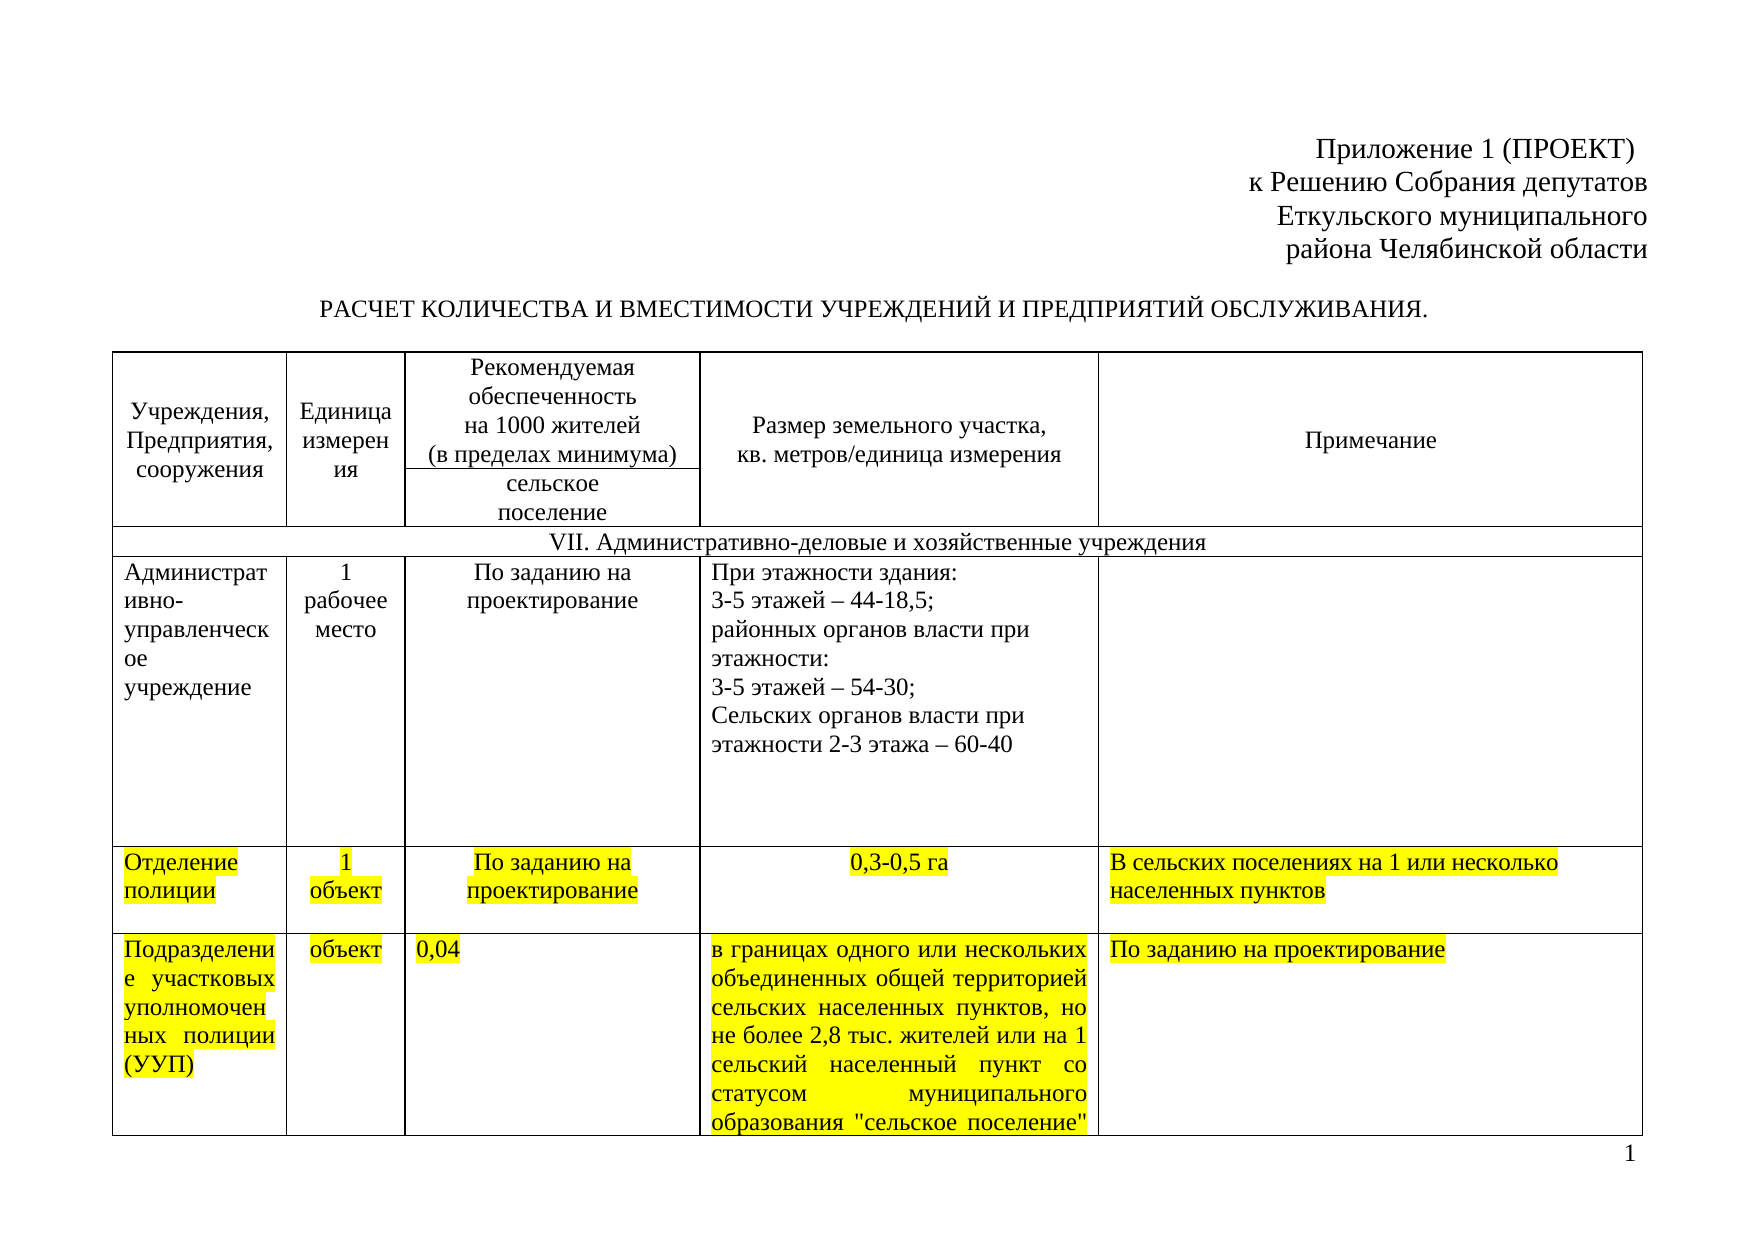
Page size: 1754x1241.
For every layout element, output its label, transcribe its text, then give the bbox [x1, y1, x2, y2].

table_cell По заданию на проектирование [406, 557, 699, 846]
table_cell Административно-управленческое учреждение [113, 557, 286, 846]
table_header Учреждения, Предприятия, сооружения [113, 353, 286, 526]
table_cell В сельских поселениях на 1 или несколько населенных пунктов [1099, 847, 1642, 933]
table_header Единица измерения [287, 353, 404, 526]
table_cell 0,3- [701, 847, 1098, 933]
table_cell VII. Административно-деловые и хозяйственные учреждения [113, 527, 1642, 556]
text Еткульского муниципального района Челябинской области [112, 198, 1648, 265]
table_cell 0,04 [406, 934, 699, 1135]
table_cell объект [287, 934, 404, 1135]
table_cell По заданию на проектирование [406, 847, 699, 933]
text Приложение 1 (ПРОЕКТ) [112, 131, 1636, 164]
text РАСЧЕТ КОЛИЧЕСТВА И ВМЕСТИМОСТИ УЧРЕЖДЕНИЙ И ПРЕДПРИЯТИЙ ОБСЛУЖИВАНИЯ. [112, 294, 1636, 323]
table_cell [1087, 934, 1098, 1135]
table_cell По заданию на проектирование [1099, 934, 1642, 1135]
table_header Размер земельного участка, кв. метров/единица измерения [701, 353, 1098, 526]
table_cell сельское поселение [406, 469, 699, 526]
table_cell [1099, 557, 1642, 846]
table_cell При этажности здания: 3-5 этажей – 44-18,5; районных органов власти при этажности: 3-5 этажей – 54-30; Сельских органов власти при этажности 2-3 этажа – 60-40 [701, 557, 1098, 846]
table_cell 1 объект [287, 847, 404, 933]
table_header Примечание [1099, 353, 1642, 526]
table_cell Отделение полиции [113, 847, 286, 933]
text к Решению Собрания депутатов [112, 164, 1648, 198]
table_header Рекомендуемая обеспеченность на 1000 жителей (в пределах минимума) [406, 353, 699, 467]
table_cell Подразделение участковых уполномоченных полиции (УУП) [113, 934, 286, 1135]
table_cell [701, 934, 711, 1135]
table_cell 1 рабочее место [287, 557, 404, 846]
